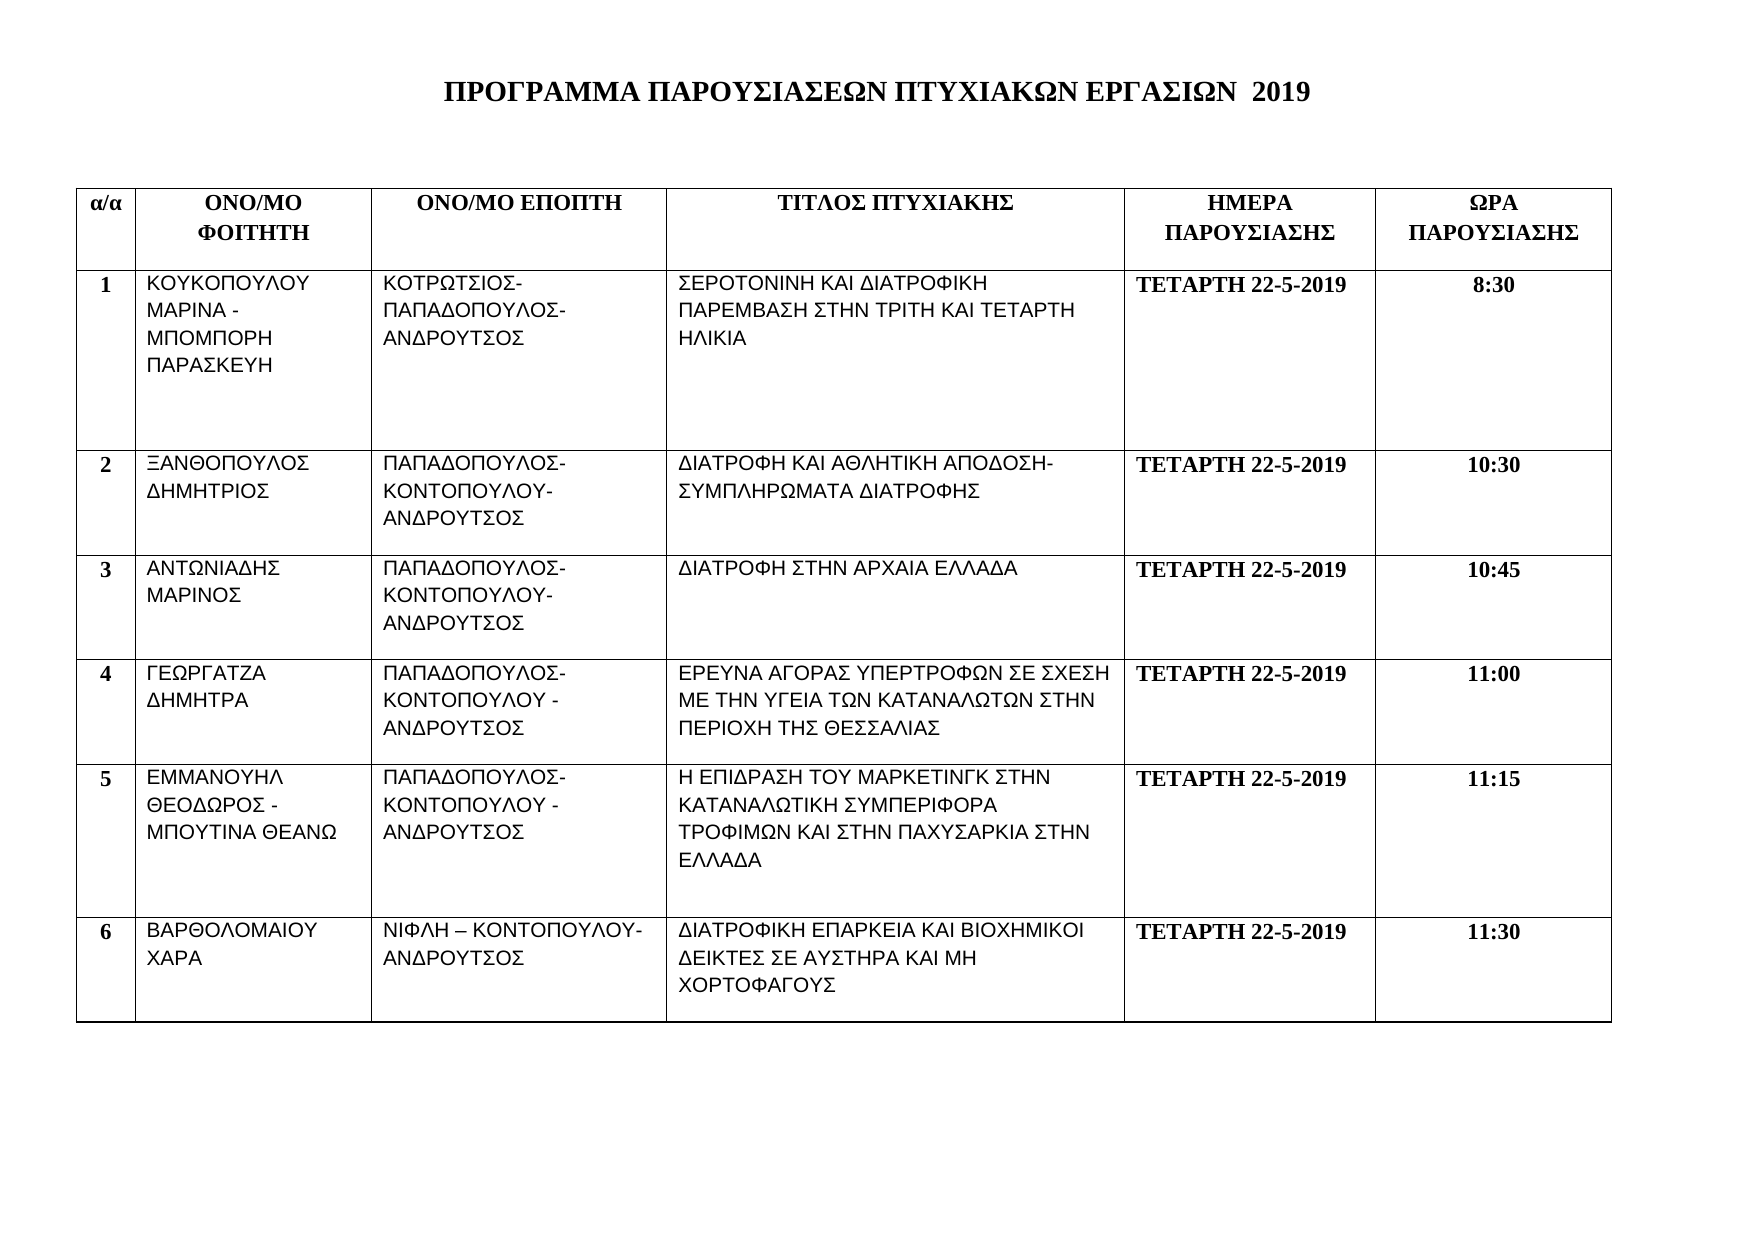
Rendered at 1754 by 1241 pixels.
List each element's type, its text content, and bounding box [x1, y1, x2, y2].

table_cell 3 [77, 556, 135, 659]
table_cell 11:15 [1376, 765, 1611, 917]
table_cell 6 [77, 918, 135, 1021]
table_cell ΤΕΤΑΡΤΗ 22-5-2019 [1125, 451, 1375, 555]
table_cell ΣΕΡΟΤΟΝΙΝΗ ΚΑΙ ΔΙΑΤΡΟΦΙΚΗ ΠΑΡΕΜΒΑΣΗ ΣΤΗΝ ΤΡΙΤΗ ΚΑΙ ΤΕΤΑΡΤΗ ΗΛΙΚΙΑ [667, 271, 1124, 450]
table_cell 8:30 [1376, 271, 1611, 450]
table_cell 5 [77, 765, 135, 917]
table_cell 10:30 [1376, 451, 1611, 555]
table_cell ΔΙΑΤΡΟΦΗ ΚΑΙ ΑΘΛΗΤΙΚΗ ΑΠΟΔΟΣΗ- ΣΥΜΠΛΗΡΩΜΑΤΑ ΔΙΑΤΡΟΦΗΣ [667, 451, 1124, 555]
table_cell ΒΑΡΘΟΛΟΜΑΙΟΥ ΧΑΡΑ [136, 918, 371, 1021]
table_cell 11:30 [1376, 918, 1611, 1021]
table_cell ΚΟΤΡΩΤΣΙΟΣ- ΠΑΠΑΔΟΠΟΥΛΟΣ- ΑΝΔΡΟΥΤΣΟΣ [372, 271, 666, 450]
table_cell ΤΕΤΑΡΤΗ 22-5-2019 [1125, 660, 1375, 764]
table_cell ΑΝΤΩΝΙΑΔΗΣ ΜΑΡΙΝΟΣ [136, 556, 371, 659]
table_header ΤΙΤΛΟΣ ΠΤΥΧΙΑΚΗΣ [667, 189, 1124, 270]
table_cell ΤΕΤΑΡΤΗ 22-5-2019 [1125, 918, 1375, 1021]
table_cell ΚΟΥΚΟΠΟΥΛΟΥ ΜΑΡΙΝΑ - ΜΠΟΜΠΟΡΗ ΠΑΡΑΣΚΕΥΗ [136, 271, 371, 450]
table_cell ΤΕΤΑΡΤΗ 22-5-2019 [1125, 271, 1375, 450]
table_cell 10:45 [1376, 556, 1611, 659]
table_header ΩΡΑ ΠΑΡΟΥΣΙΑΣΗΣ [1376, 189, 1611, 270]
table_cell ΠΑΠΑΔΟΠΟΥΛΟΣ- ΚΟΝΤΟΠΟΥΛΟΥ -ΑΝΔΡΟΥΤΣΟΣ [372, 660, 666, 764]
table_cell ΤΕΤΑΡΤΗ 22-5-2019 [1125, 765, 1375, 917]
table_cell ΔΙΑΤΡΟΦΙΚΗ ΕΠΑΡΚΕΙΑ ΚΑΙ ΒΙΟΧΗΜΙΚΟΙ ΔΕΙΚΤΕΣ ΣΕ ΑΥΣΤΗΡΑ ΚΑΙ ΜΗ ΧΟΡΤΟΦΑΓΟΥΣ [667, 918, 1124, 1021]
table_cell Η ΕΠΙΔΡΑΣΗ ΤΟΥ ΜΑΡΚΕΤΙΝΓΚ ΣΤΗΝ ΚΑΤΑΝΑΛΩΤΙΚΗ ΣΥΜΠΕΡΙΦΟΡΑ ΤΡΟΦΙΜΩΝ ΚΑΙ ΣΤΗΝ ΠΑΧΥΣΑΡΚΙΑ ΣΤΗΝ ΕΛΛΑΔΑ [667, 765, 1124, 917]
table_cell ΞΑΝΘΟΠΟΥΛΟΣ ΔΗΜΗΤΡΙΟΣ [136, 451, 371, 555]
table_cell ΕΡΕΥΝΑ ΑΓΟΡΑΣ ΥΠΕΡΤΡΟΦΩΝ ΣΕ ΣΧΕΣΗ ΜΕ ΤΗΝ ΥΓΕΙΑ ΤΩΝ ΚΑΤΑΝΑΛΩΤΩΝ ΣΤΗΝ ΠΕΡΙΟΧΗ ΤΗΣ ΘΕΣΣΑΛΙΑΣ [667, 660, 1124, 764]
table_cell 4 [77, 660, 135, 764]
table_cell 11:00 [1376, 660, 1611, 764]
table_header ΟΝΟ/ΜΟ ΦΟΙΤΗΤΗ [136, 189, 371, 270]
table_cell ΕΜΜΑΝΟΥΗΛ ΘΕΟΔΩΡΟΣ - ΜΠΟΥΤΙΝΑ ΘΕΑΝΩ [136, 765, 371, 917]
table_cell 2 [77, 451, 135, 555]
table_cell ΠΑΠΑΔΟΠΟΥΛΟΣ- ΚΟΝΤΟΠΟΥΛΟΥ-ΑΝΔΡΟΥΤΣΟΣ [372, 451, 666, 555]
table_cell 1 [77, 271, 135, 450]
table_cell ΤΕΤΑΡΤΗ 22-5-2019 [1125, 556, 1375, 659]
table_header α/α [77, 189, 135, 270]
table_cell ΝΙΦΛΗ – ΚΟΝΤΟΠΟΥΛΟΥ-ΑΝΔΡΟΥΤΣΟΣ [372, 918, 666, 1021]
table_cell ΔΙΑΤΡΟΦΗ ΣΤΗΝ ΑΡΧΑΙΑ ΕΛΛΑΔΑ [667, 556, 1124, 659]
table_cell ΓΕΩΡΓΑΤΖΑ ΔΗΜΗΤΡΑ [136, 660, 371, 764]
table_cell ΠΑΠΑΔΟΠΟΥΛΟΣ- ΚΟΝΤΟΠΟΥΛΟΥ -ΑΝΔΡΟΥΤΣΟΣ [372, 765, 666, 917]
table_cell ΠΑΠΑΔΟΠΟΥΛΟΣ- ΚΟΝΤΟΠΟΥΛΟΥ-ΑΝΔΡΟΥΤΣΟΣ [372, 556, 666, 659]
table_header ΗΜΕΡΑ ΠΑΡΟΥΣΙΑΣΗΣ [1125, 189, 1375, 270]
table_header ΟΝΟ/ΜΟ ΕΠΟΠΤΗ [372, 189, 666, 270]
